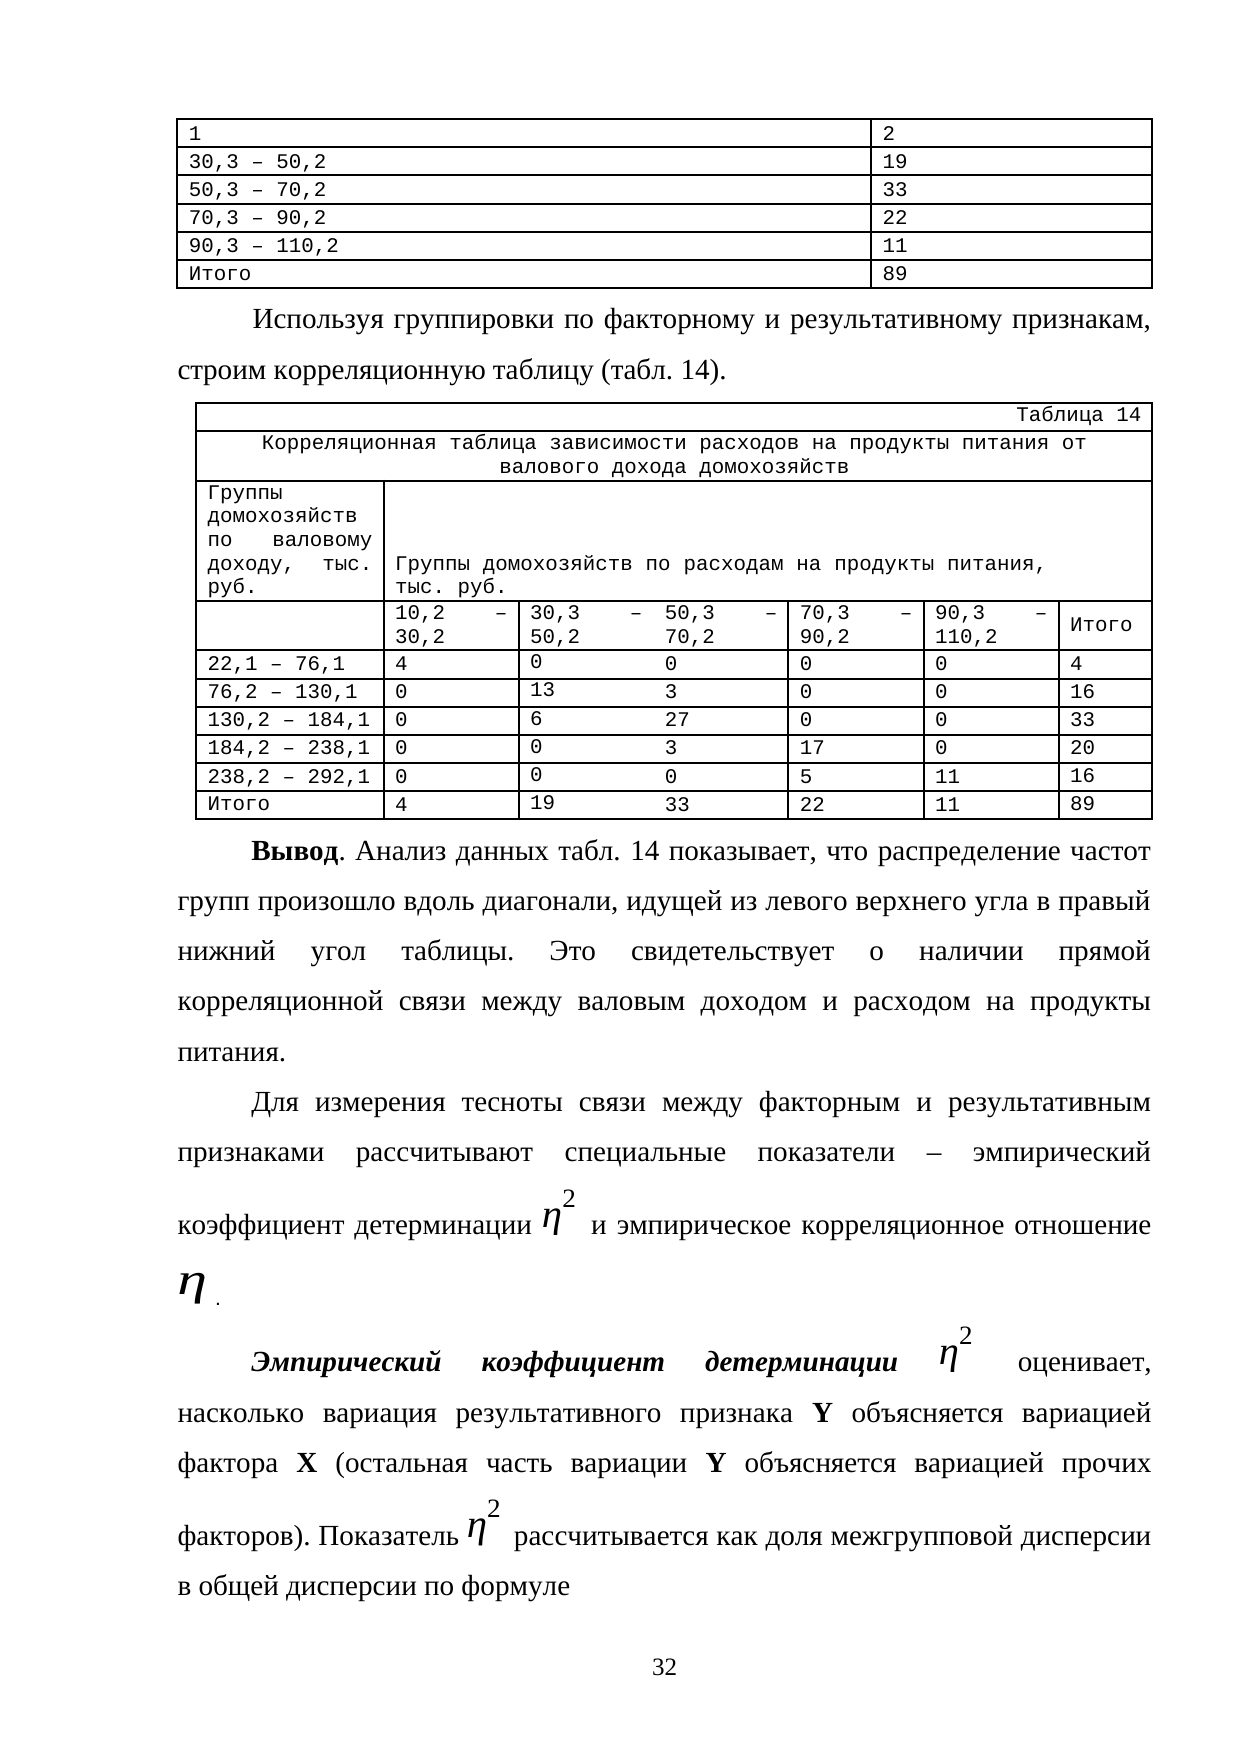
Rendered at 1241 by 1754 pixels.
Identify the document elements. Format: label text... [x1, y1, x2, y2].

table_cell 1 [178, 120, 870, 146]
table_cell 33 [872, 176, 1151, 202]
table_cell Итого [1060, 602, 1151, 649]
table_cell [1059, 482, 1151, 600]
table_cell 3 [653, 736, 787, 762]
table_cell 10,2 – 30,2 [385, 602, 518, 649]
table_cell 4 [385, 651, 518, 677]
table_cell 6 [520, 708, 653, 734]
table_cell 30,3 – 50,2 [178, 148, 870, 174]
table_cell 20 [1060, 736, 1151, 762]
table_cell 27 [653, 708, 787, 734]
table_cell Группы домохозяйств по валовому доходу, тыс. руб. [197, 482, 383, 600]
text Используя группировки по факторному и результативному признакам, строим корреляционную таблицу (табл. 14). [177, 301, 1152, 385]
table_cell 0 [789, 651, 923, 677]
table_cell 16 [1060, 680, 1151, 706]
table_cell 70,3 – 90,2 [789, 602, 923, 649]
table_cell 90,3 – 110,2 [925, 602, 1058, 649]
table_cell 238,2 – 292,1 [197, 764, 383, 790]
table_cell 13 [520, 680, 653, 706]
table_cell 0 [789, 708, 923, 734]
table_cell 90,3 – 110,2 [178, 233, 870, 259]
table_cell 22 [872, 205, 1151, 231]
table_cell 0 [925, 680, 1058, 706]
table_cell 4 [1060, 651, 1151, 677]
table_cell 33 [1060, 708, 1151, 734]
text Для измерения тесноты связи между факторным и результативным признаками рассчитывают специальные показатели – эмпирический коэффициент детерминации и эмпирическое корреляционное отношение . [177, 1084, 1152, 1310]
table_cell 76,2 – 130,1 [197, 680, 383, 706]
table_cell Группы домохозяйств по расходам на продукты питания, тыс. руб. [385, 482, 1058, 600]
table_cell 89 [872, 261, 1151, 287]
table_cell 19 [520, 792, 653, 818]
table_cell 0 [653, 651, 787, 677]
table_cell 0 [385, 680, 518, 706]
table_cell 4 [385, 792, 518, 818]
table_cell 2 [872, 120, 1151, 146]
table_cell 70,3 – 90,2 [178, 205, 870, 231]
table_cell 3 [653, 680, 787, 706]
table_cell 0 [385, 764, 518, 790]
table_cell 11 [925, 764, 1058, 790]
table_cell 0 [925, 651, 1058, 677]
table_cell Итого [178, 261, 870, 287]
table_cell 5 [789, 764, 923, 790]
table_cell 0 [789, 680, 923, 706]
table_cell 33 [653, 792, 787, 818]
table_cell 22,1 – 76,1 [197, 651, 383, 677]
text Вывод. Анализ данных табл. 14 показывает, что распределение частот групп произошло вдоль диагонали, идущей из левого верхнего угла в правый нижний угол таблицы. Это свидетельствует о наличии прямой корреляционной связи между валовым доходом и расходом на продукты питания. [177, 833, 1152, 1067]
text Эмпирический коэффициент детерминации оценивает, насколько вариация результативного признака Y объясняется вариацией фактора Х (остальная часть вариации Y объясняется вариацией прочих факторов). Показатель рассчитывается как доля межгрупповой дисперсии в общей дисперсии по формуле [177, 1322, 1152, 1602]
table_cell 0 [925, 736, 1058, 762]
table_cell 11 [925, 792, 1058, 818]
table_cell Корреляционная таблица зависимости расходов на продукты питания от валового дохода домохозяйств [197, 432, 1151, 479]
table_cell 19 [872, 148, 1151, 174]
table_header Таблица 14 [197, 404, 1151, 430]
table_cell 0 [925, 708, 1058, 734]
table_cell 0 [520, 764, 653, 790]
table_cell 50,3 – 70,2 [178, 176, 870, 202]
table_cell 22 [789, 792, 923, 818]
table_cell 0 [653, 764, 787, 790]
table_cell 17 [789, 736, 923, 762]
table_cell 184,2 – 238,1 [197, 736, 383, 762]
table_cell 16 [1060, 764, 1151, 790]
table_cell Итого [197, 792, 383, 818]
table_cell 0 [520, 736, 653, 762]
table_cell 130,2 – 184,1 [197, 708, 383, 734]
table_cell 50,3 – 70,2 [653, 602, 787, 649]
table_cell 0 [385, 708, 518, 734]
table_cell 11 [872, 233, 1151, 259]
table_cell [197, 602, 383, 649]
table_cell 0 [385, 736, 518, 762]
table_cell 0 [520, 651, 653, 677]
table_cell 30,3 – 50,2 [520, 602, 653, 649]
table_cell 89 [1060, 792, 1151, 818]
